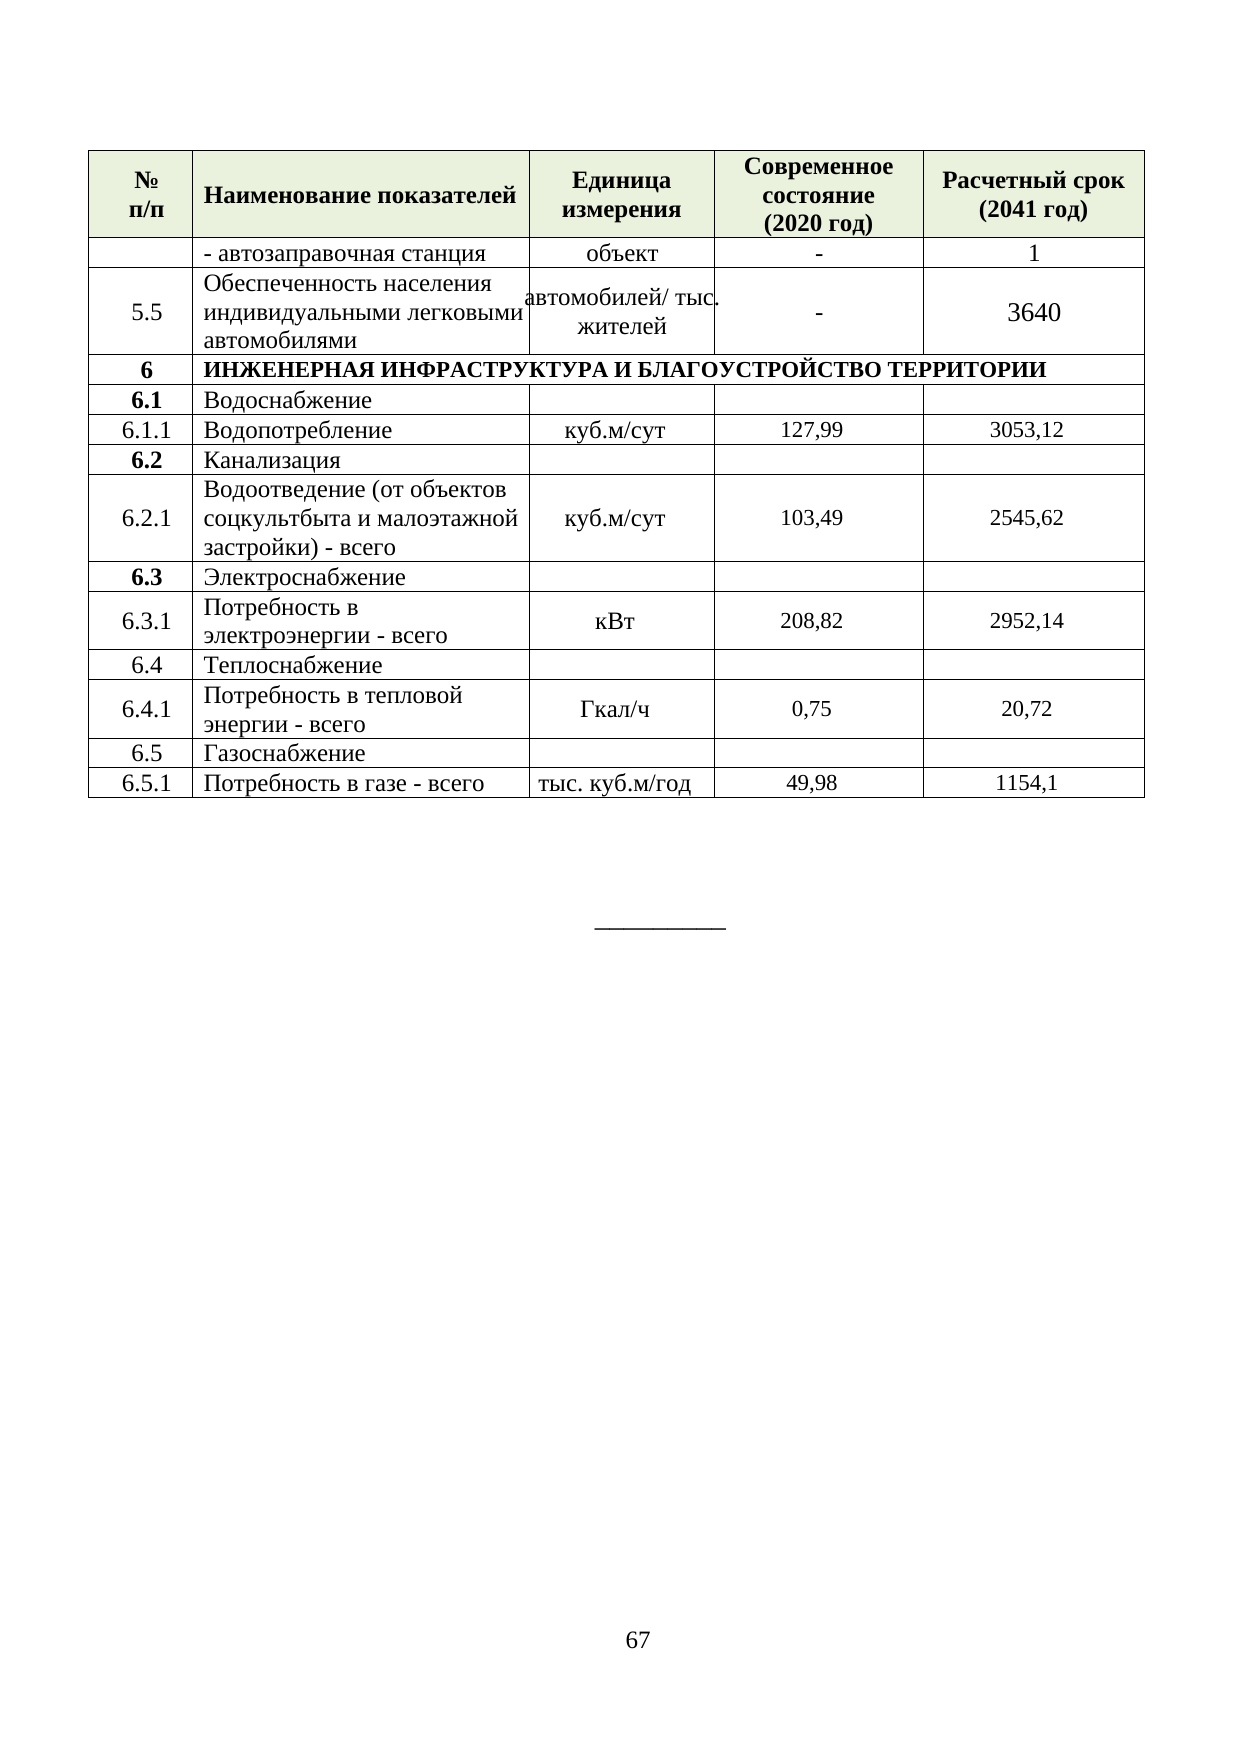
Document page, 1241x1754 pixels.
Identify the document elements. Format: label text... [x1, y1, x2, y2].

table_cell 6 [89, 355, 192, 384]
table_cell 0,75 [715, 680, 923, 737]
table_cell [924, 739, 1144, 767]
table_cell [715, 385, 923, 414]
table_cell Потребность в газе - всего [193, 768, 529, 797]
table_cell Гкал/ч [530, 680, 714, 737]
table_cell 103,49 [715, 475, 923, 561]
table_cell Водоснабжение [193, 385, 529, 414]
table_header Современное состояние (2020 год) [715, 151, 923, 237]
table_cell - [715, 268, 923, 354]
table_cell 20,72 [924, 680, 1144, 737]
table_cell [924, 562, 1144, 591]
table_cell [715, 739, 923, 767]
table_header Единица измерения [530, 151, 714, 237]
table_cell Канализация [193, 445, 529, 473]
table_cell 6.2 [89, 445, 192, 473]
table_cell [530, 650, 714, 679]
table_cell Потребность в тепловой энергии - всего [193, 680, 529, 737]
table_cell [530, 445, 714, 473]
table_cell Обеспеченность населения индивидуальными легковыми автомобилями [193, 268, 529, 354]
table_cell [715, 650, 923, 679]
table_cell автомобилей/ тыс. жителей [530, 268, 714, 354]
table_cell 6.5.1 [89, 768, 192, 797]
table_cell 6.3.1 [89, 592, 192, 649]
table_cell [715, 445, 923, 473]
table_header № п/п [89, 151, 192, 237]
table_cell - [715, 238, 923, 267]
table_cell Водопотребление [193, 415, 529, 444]
table_cell [924, 445, 1144, 473]
table_cell 6.3 [89, 562, 192, 591]
table_cell 6.1 [89, 385, 192, 414]
table_cell куб.м/сут [530, 475, 714, 561]
table_cell 208,82 [715, 592, 923, 649]
table_cell тыс. куб.м/год [530, 768, 714, 797]
table_cell 6.4 [89, 650, 192, 679]
table_cell [530, 385, 714, 414]
table_cell 3053,12 [924, 415, 1144, 444]
list _________ [148, 899, 1128, 932]
table_cell [530, 739, 714, 767]
table_cell - автозаправочная станция [193, 238, 529, 267]
table_cell [530, 562, 714, 591]
table_cell 1154,1 [924, 768, 1144, 797]
table_header Расчетный срок (2041 год) [924, 151, 1144, 237]
table_cell [924, 385, 1144, 414]
table_cell [924, 650, 1144, 679]
table_cell ИНЖЕНЕРНАЯ ИНФРАСТРУКТУРА И БЛАГОУСТРОЙСТВО ТЕРРИТОРИИ [193, 355, 1144, 384]
table_cell 127,99 [715, 415, 923, 444]
table_cell кВт [530, 592, 714, 649]
table_cell куб.м/сут [530, 415, 714, 444]
table_cell Водоотведение (от объектов соцкультбыта и малоэтажной застройки) - всего [193, 475, 529, 561]
table_header Наименование показателей [193, 151, 529, 237]
table_cell 2545,62 [924, 475, 1144, 561]
table_cell объект [530, 238, 714, 267]
table_cell 5.5 [89, 268, 192, 354]
table_cell 3640 [924, 268, 1144, 354]
table_cell Газоснабжение [193, 739, 529, 767]
table_cell Теплоснабжение [193, 650, 529, 679]
table_cell 2952,14 [924, 592, 1144, 649]
table_cell 1 [924, 238, 1144, 267]
table_cell 6.1.1 [89, 415, 192, 444]
table_cell [715, 562, 923, 591]
table_cell 6.4.1 [89, 680, 192, 737]
table_cell Потребность в электроэнергии - всего [193, 592, 529, 649]
table_cell 6.2.1 [89, 475, 192, 561]
table_cell Электроснабжение [193, 562, 529, 591]
table_cell 6.5 [89, 739, 192, 767]
table_cell 49,98 [715, 768, 923, 797]
